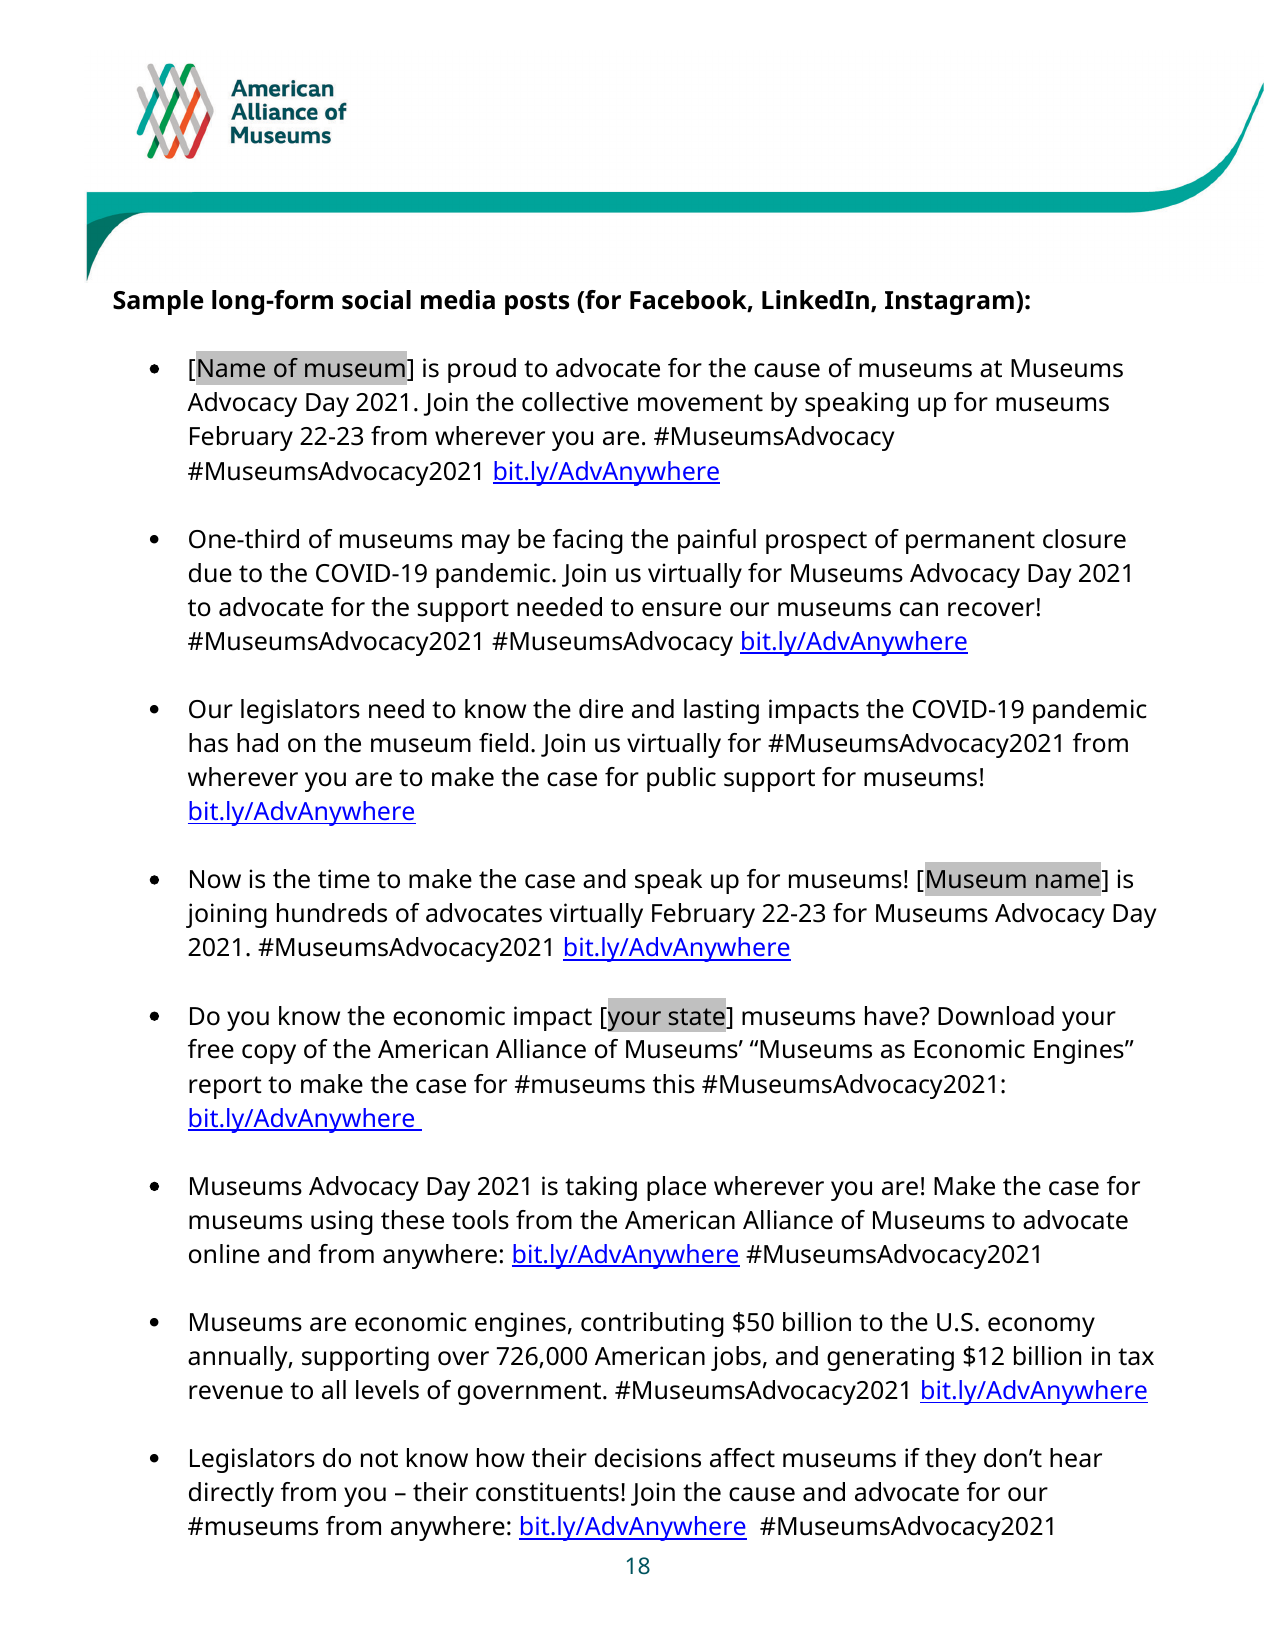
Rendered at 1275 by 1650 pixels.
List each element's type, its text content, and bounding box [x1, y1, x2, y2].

list Now is the time to make the case and speak up for museums! [Museum name] is joining hundreds of advocates virtually February 22-23 for Museums Advocacy Day 2021. #MuseumsAdvocacy2021 bit.ly/AdvAnywhere [150, 862, 1162, 964]
list Legislators do not know how their decisions affect museums if they don’t hear directly from you – their constituents! Join the cause and advocate for our #museums from anywhere: bit.ly/AdvAnywhere #MuseumsAdvocacy2021 [150, 1441, 1162, 1543]
list Do you know the economic impact [your state] museums have? Download your free copy of the American Alliance of Museums’ “Museums as Economic Engines” report to make the case for #museums this #MuseumsAdvocacy2021: bit.ly/AdvAnywhere [150, 998, 1162, 1134]
list [Name of museum] is proud to advocate for the cause of museums at Museums Advocacy Day 2021. Join the collective movement by speaking up for museums February 22-23 from wherever you are. #MuseumsAdvocacy #MuseumsAdvocacy2021 bit.ly/AdvAnywhere [150, 351, 1162, 487]
list Museums are economic engines, contributing $50 billion to the U.S. economy annually, supporting over 726,000 American jobs, and generating $12 billion in tax revenue to all levels of government. #MuseumsAdvocacy2021 bit.ly/AdvAnywhere [150, 1305, 1162, 1407]
list One-third of museums may be facing the painful prospect of permanent closure due to the COVID-19 pandemic. Join us virtually for Museums Advocacy Day 2021 to advocate for the support needed to ensure our museums can recover! #MuseumsAdvocacy2021 #MuseumsAdvocacy bit.ly/AdvAnywhere [150, 521, 1162, 657]
text Sample long-form social media posts (for Facebook, LinkedIn, Instagram): [112, 75, 1162, 317]
list Our legislators need to know the dire and lasting impacts the COVID-19 pandemic has had on the museum field. Join us virtually for #MuseumsAdvocacy2021 from wherever you are to make the case for public support for museums! bit.ly/AdvAnywhere [150, 692, 1162, 828]
picture [84, 50, 1264, 283]
list Museums Advocacy Day 2021 is taking place wherever you are! Make the case for museums using these tools from the American Alliance of Museums to advocate online and from anywhere: bit.ly/AdvAnywhere #MuseumsAdvocacy2021 [150, 1168, 1162, 1271]
